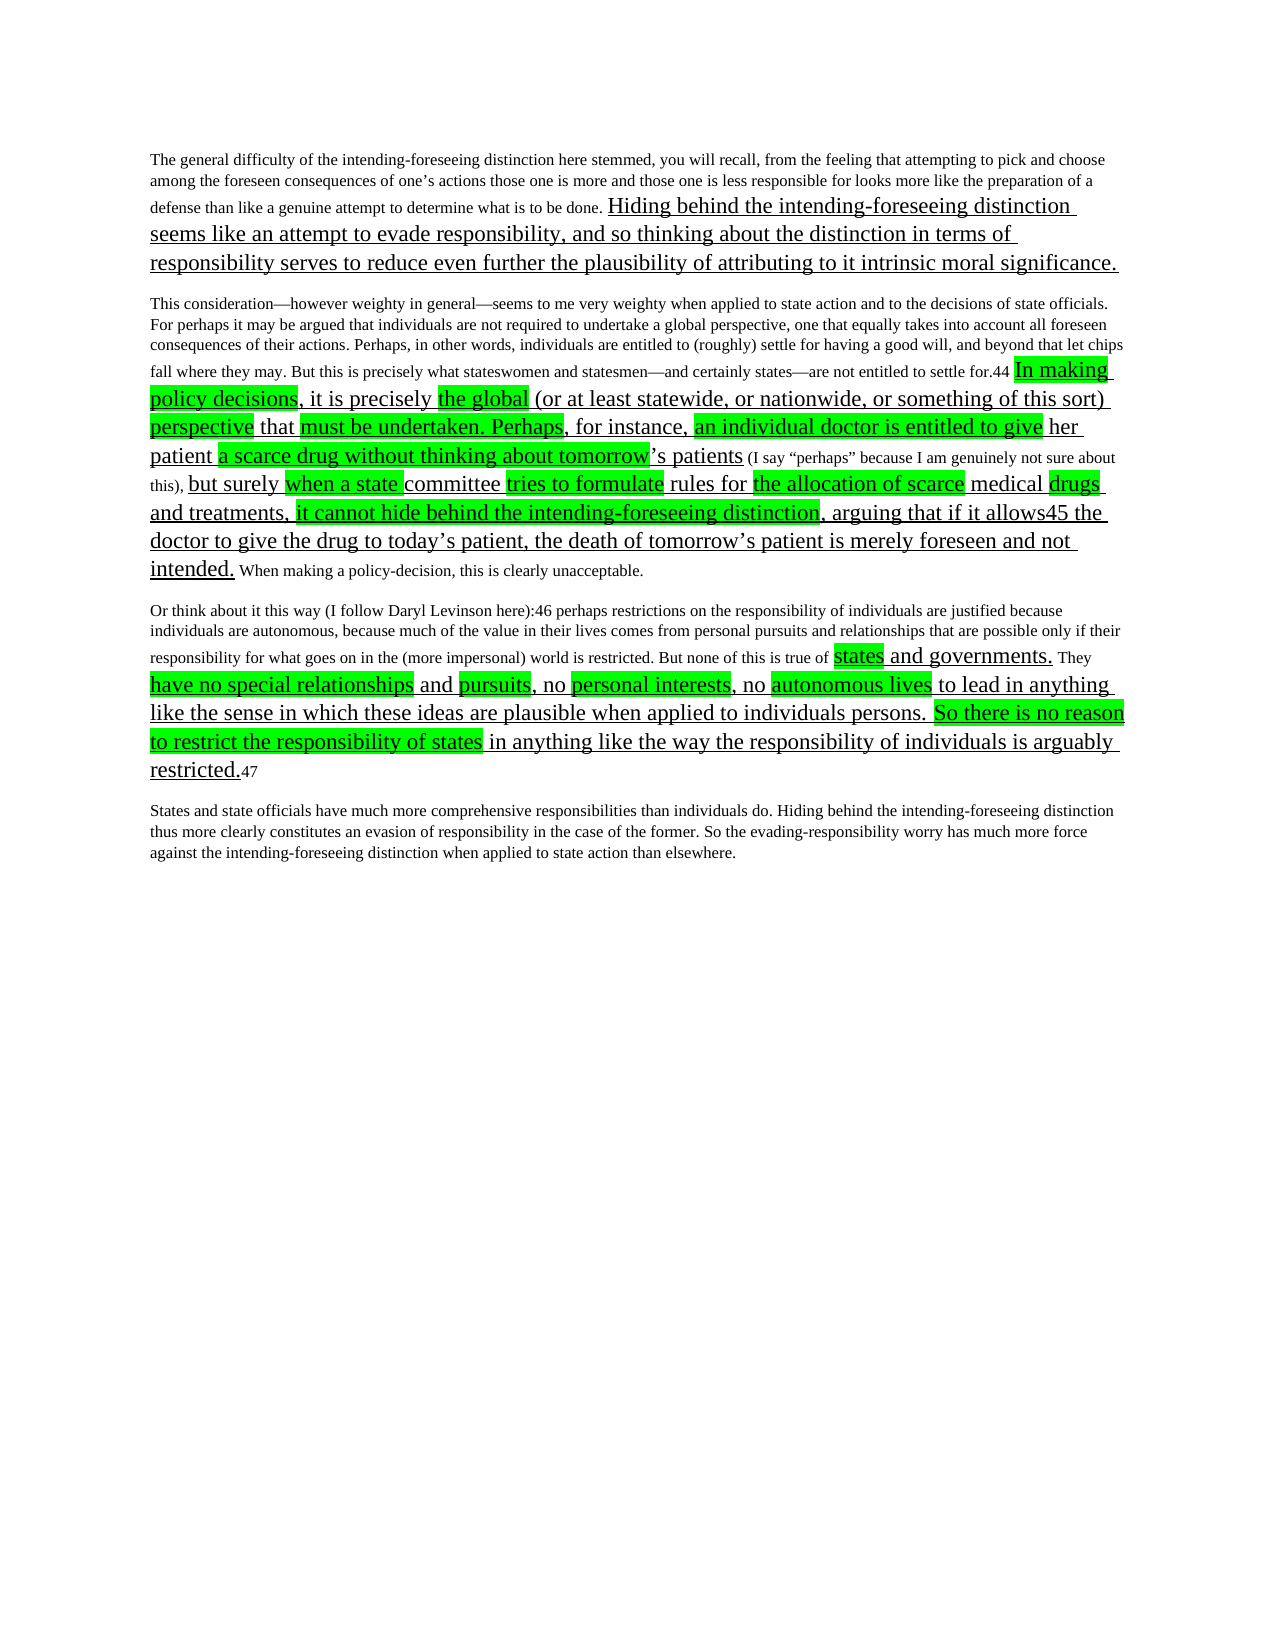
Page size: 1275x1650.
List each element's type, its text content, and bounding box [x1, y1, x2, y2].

text The general difficulty of the intending-foreseeing distinction here stemmed, you will recall, from the feeling that attempting to pick and choose among the foreseen consequences of one’s actions those one is more and those one is less responsible for looks more like the preparation of a defense than like a genuine attempt to determine what is to be done. Hiding behind the intending-foreseeing distinction seems like an attempt to evade responsibility, and so thinking about the distinction in terms of responsibility serves to reduce even further the plausibility of attributing to it intrinsic moral significance. [150, 150, 1125, 275]
text This consideration—however weighty in general—seems to me very weighty when applied to state action and to the decisions of state officials. For perhaps it may be argued that individuals are not required to undertake a global perspective, one that equally takes into account all foreseen consequences of their actions. Perhaps, in other words, individuals are entitled to (roughly) settle for having a good will, and beyond that let chips fall where they may. But this is precisely what stateswomen and statesmen—and certainly states—are not entitled to settle for.44 In making policy decisions, it is precisely the global (or at least statewide, or nationwide, or something of this sort) perspective that must be undertaken. Perhaps, for instance, an individual doctor is entitled to give her patient a scarce drug without thinking about tomorrow’s patients (I say “perhaps” because I am genuinely not sure about this), but surely when a state committee tries to formulate rules for the allocation of scarce medical drugs and treatments, it cannot hide behind the intending-foreseeing distinction, arguing that if it allows45 the doctor to give the drug to today’s patient, the death of tomorrow’s patient is merely foreseen and not intended. When making a policy-decision, this is clearly unacceptable. [150, 294, 1125, 582]
text Or think about it this way (I follow Daryl Levinson here):46 perhaps restrictions on the responsibility of individuals are justified because individuals are autonomous, because much of the value in their lives comes from personal pursuits and relationships that are possible only if their responsibility for what goes on in the (more impersonal) world is restricted. But none of this is true of states and governments. They have no special relationships and pursuits, no personal interests, no autonomous lives to lead in anything like the sense in which these ideas are plausible when applied to individuals persons. So there is no reason to restrict the responsibility of states in anything like the way the responsibility of individuals is arguably restricted.47 [150, 723, 1125, 782]
text States and state officials have much more comprehensive responsibilities than individuals do. Hiding behind the intending-foreseeing distinction thus more clearly constitutes an evasion of responsibility in the case of the former. So the evading-responsibility worry has much more force against the intending-foreseeing distinction when applied to state action than elsewhere. [150, 801, 1125, 862]
text Or think about it this way (I follow Daryl Levinson here):46 perhaps restrictions on the responsibility of individuals are justified because individuals are autonomous, because much of the value in their lives comes from personal pursuits and relationships that are possible only if their responsibility for what goes on in the (more impersonal) world is restricted. But none of this is true of states and governments. They have no special relationships and pursuits, no personal interests, no autonomous lives to lead in anything like the sense in which these ideas are plausible when applied to individuals persons. So there is no reason to restrict the responsibility of states in anything like the way the responsibility of individuals is arguably restricted.47 [150, 601, 1125, 722]
